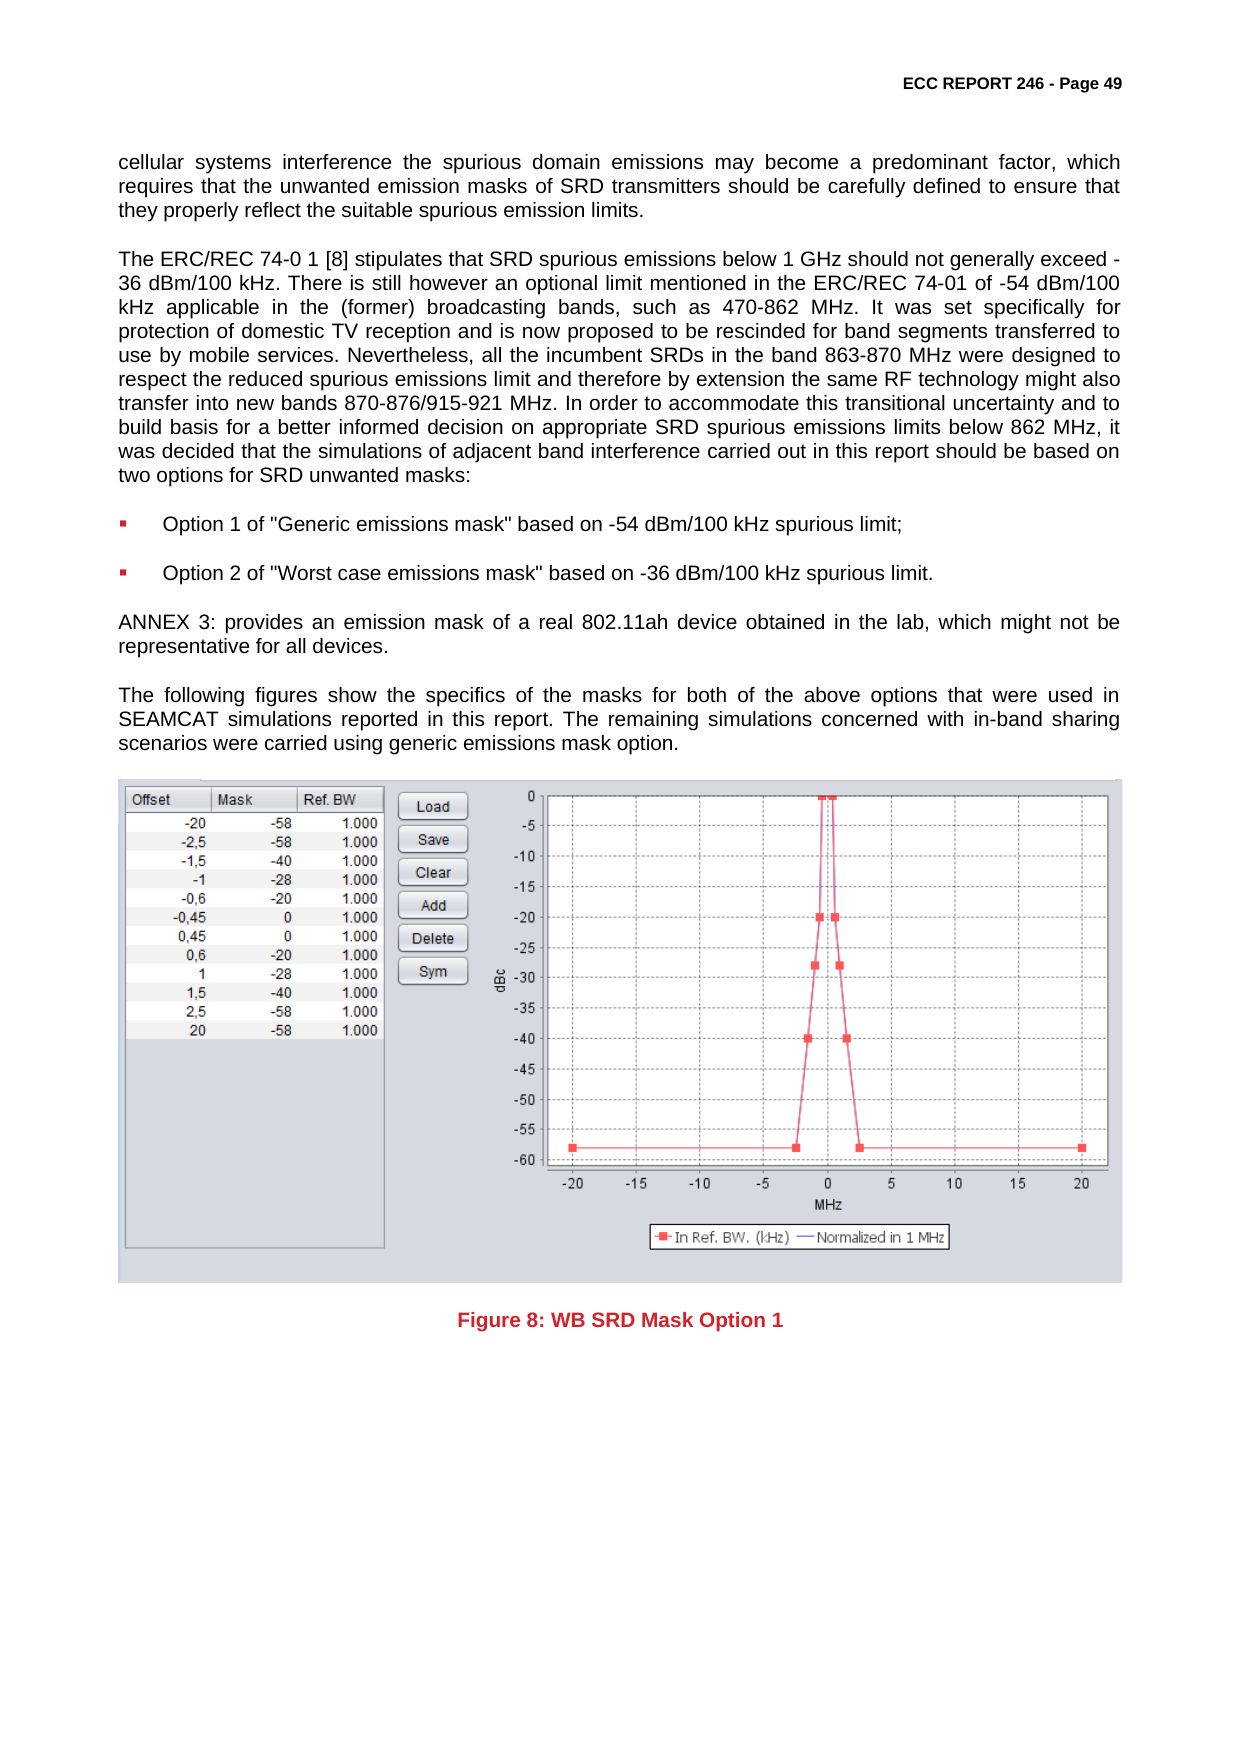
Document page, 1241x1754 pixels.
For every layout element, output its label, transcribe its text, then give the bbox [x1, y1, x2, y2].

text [118, 150, 1122, 222]
text The following figures show the specifics of the masks for both of the above options that were used in SEAMCAT simulations reported in this report. The remaining simulations concerned with in-band sharing scenarios were carried using generic emissions mask option. [118, 682, 1122, 754]
text ANNEX 3: provides an emission mask of a real 802.11ah device obtained in the lab, which might not be representative for all devices. [118, 609, 1122, 657]
title WB SRD Mask Option 1 [118, 1307, 1122, 1331]
list Option 1 of "Generic emissions mask" based on -54 dBm/100 kHz spurious limit; [118, 511, 1122, 536]
list Option 2 of "Worst case emissions mask" based on -36 dBm/100 kHz spurious limit. [118, 561, 1122, 584]
picture [118, 779, 1123, 1283]
text The ERC/REC 74-0 1 [8] stipulates that SRD spurious emissions below 1 GHz should not generally exceed -36 dBm/100 kHz. There is still however an optional limit mentioned in the ERC/REC 74-01 of -54 dBm/100 kHz applicable in the (former) broadcasting bands, such as 470-862 MHz. It was set specifically for protection of domestic TV reception and is now proposed to be rescinded for band segments transferred to use by mobile services. Nevertheless, all the incumbent SRDs in the band 863-870 MHz were designed to respect the reduced spurious emissions limit and therefore by extension the same RF technology might also transfer into new bands 870-876/915-921 MHz. In order to accommodate this transitional uncertainty and to build basis for a better informed decision on appropriate SRD spurious emissions limits below 862 MHz, it was decided that the simulations of adjacent band interference carried out in this report should be based on two options for SRD unwanted masks: [118, 247, 1122, 486]
